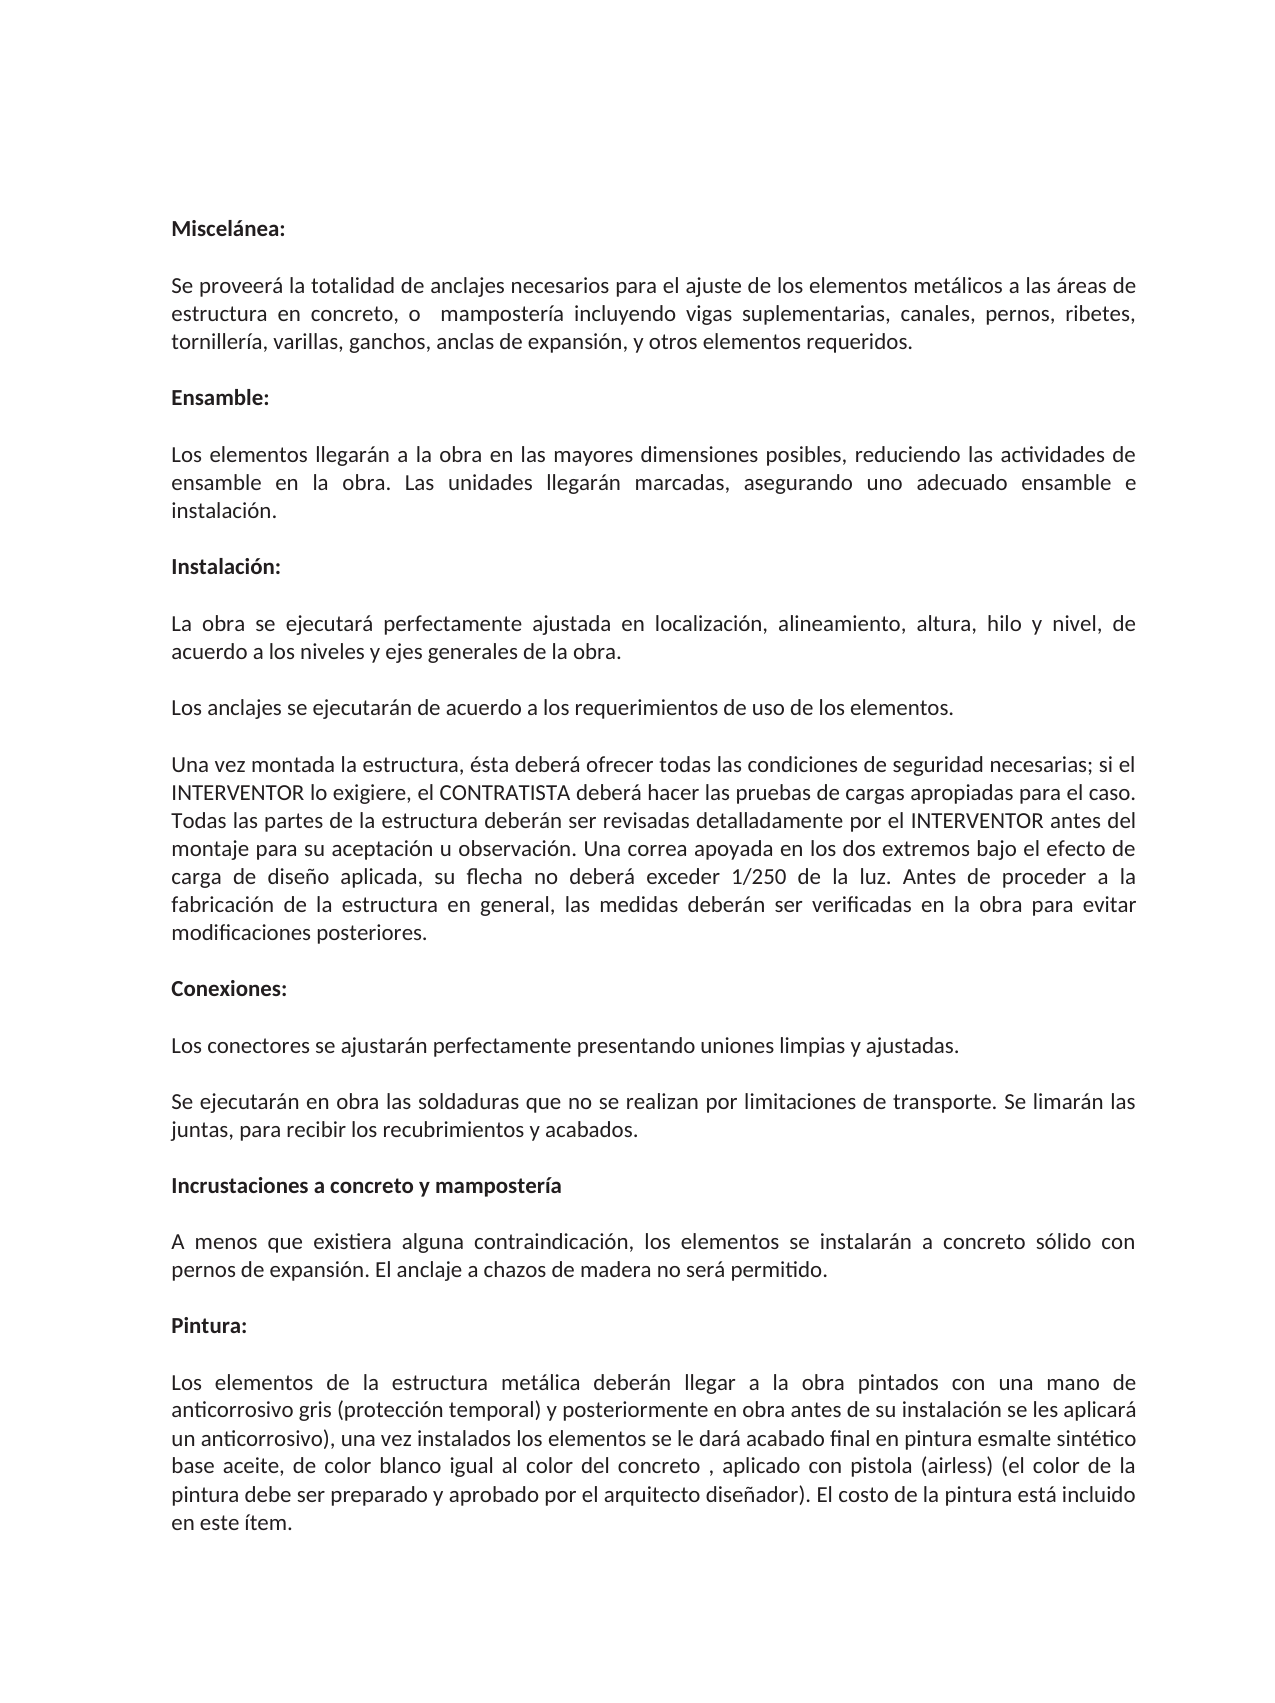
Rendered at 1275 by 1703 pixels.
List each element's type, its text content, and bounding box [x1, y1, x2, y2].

text Pintura: [171, 1312, 1138, 1339]
text Los anclajes se ejecutarán de acuerdo a los requerimientos de uso de los elementos. [171, 693, 1138, 721]
text Ensamble: [171, 383, 1138, 411]
text Incrustaciones a concreto y mampostería [171, 1171, 1138, 1199]
text Se proveerá la totalidad de anclajes necesarios para el ajuste de los elementos metálicos a las áreas de estructura en concreto, o mampostería incluyendo vigas suplementarias, canales, pernos, ribetes, tornillería, varillas, ganchos, anclas de expansión, y otros elementos requeridos. [171, 271, 1138, 355]
text Conexiones: [171, 974, 1138, 1003]
text A menos que existiera alguna contraindicación, los elementos se instalarán a concreto sólido con pernos de expansión. El anclaje a chazos de madera no será permitido. [171, 1227, 1138, 1283]
text Los conectores se ajustarán perfectamente presentando uniones limpias y ajustadas. [171, 1031, 1138, 1059]
text Instalación: [171, 552, 1138, 580]
text Se ejecutarán en obra las soldaduras que no se realizan por limitaciones de transporte. Se limarán las juntas, para recibir los recubrimientos y acabados. [171, 1087, 1138, 1143]
text La obra se ejecutará perfectamente ajustada en localización, alineamiento, altura, hilo y nivel, de acuerdo a los niveles y ejes generales de la obra. [171, 609, 1138, 665]
text Los elementos llegarán a la obra en las mayores dimensiones posibles, reduciendo las actividades de ensamble en la obra. Las unidades llegarán marcadas, asegurando uno adecuado ensamble e instalación. [171, 440, 1138, 524]
text Los elementos de la estructura metálica deberán llegar a la obra pintados con una mano de anticorrosivo gris (protección temporal) y posteriormente en obra antes de su instalación se les aplicará un anticorrosivo), una vez instalados los elementos se le dará acabado final en pintura esmalte sintético base aceite, de color blanco igual al color del concreto , aplicado con pistola (airless) (el color de la pintura debe ser preparado y aprobado por el arquitecto diseñador). El costo de la pintura está incluido en este ítem. [171, 1368, 1138, 1536]
text Una vez montada la estructura, ésta deberá ofrecer todas las condiciones de seguridad necesarias; si el INTERVENTOR lo exigiere, el CONTRATISTA deberá hacer las pruebas de cargas apropiadas para el caso. Todas las partes de la estructura deberán ser revisadas detalladamente por el INTERVENTOR antes del montaje para su aceptación u observación. Una correa apoyada en los dos extremos bajo el efecto de carga de diseño aplicada, su flecha no deberá exceder 1/250 de la luz. Antes de proceder a la fabricación de la estructura en general, las medidas deberán ser verificadas en la obra para evitar modificaciones posteriores. [171, 750, 1138, 946]
text Miscelánea: [171, 214, 1138, 242]
